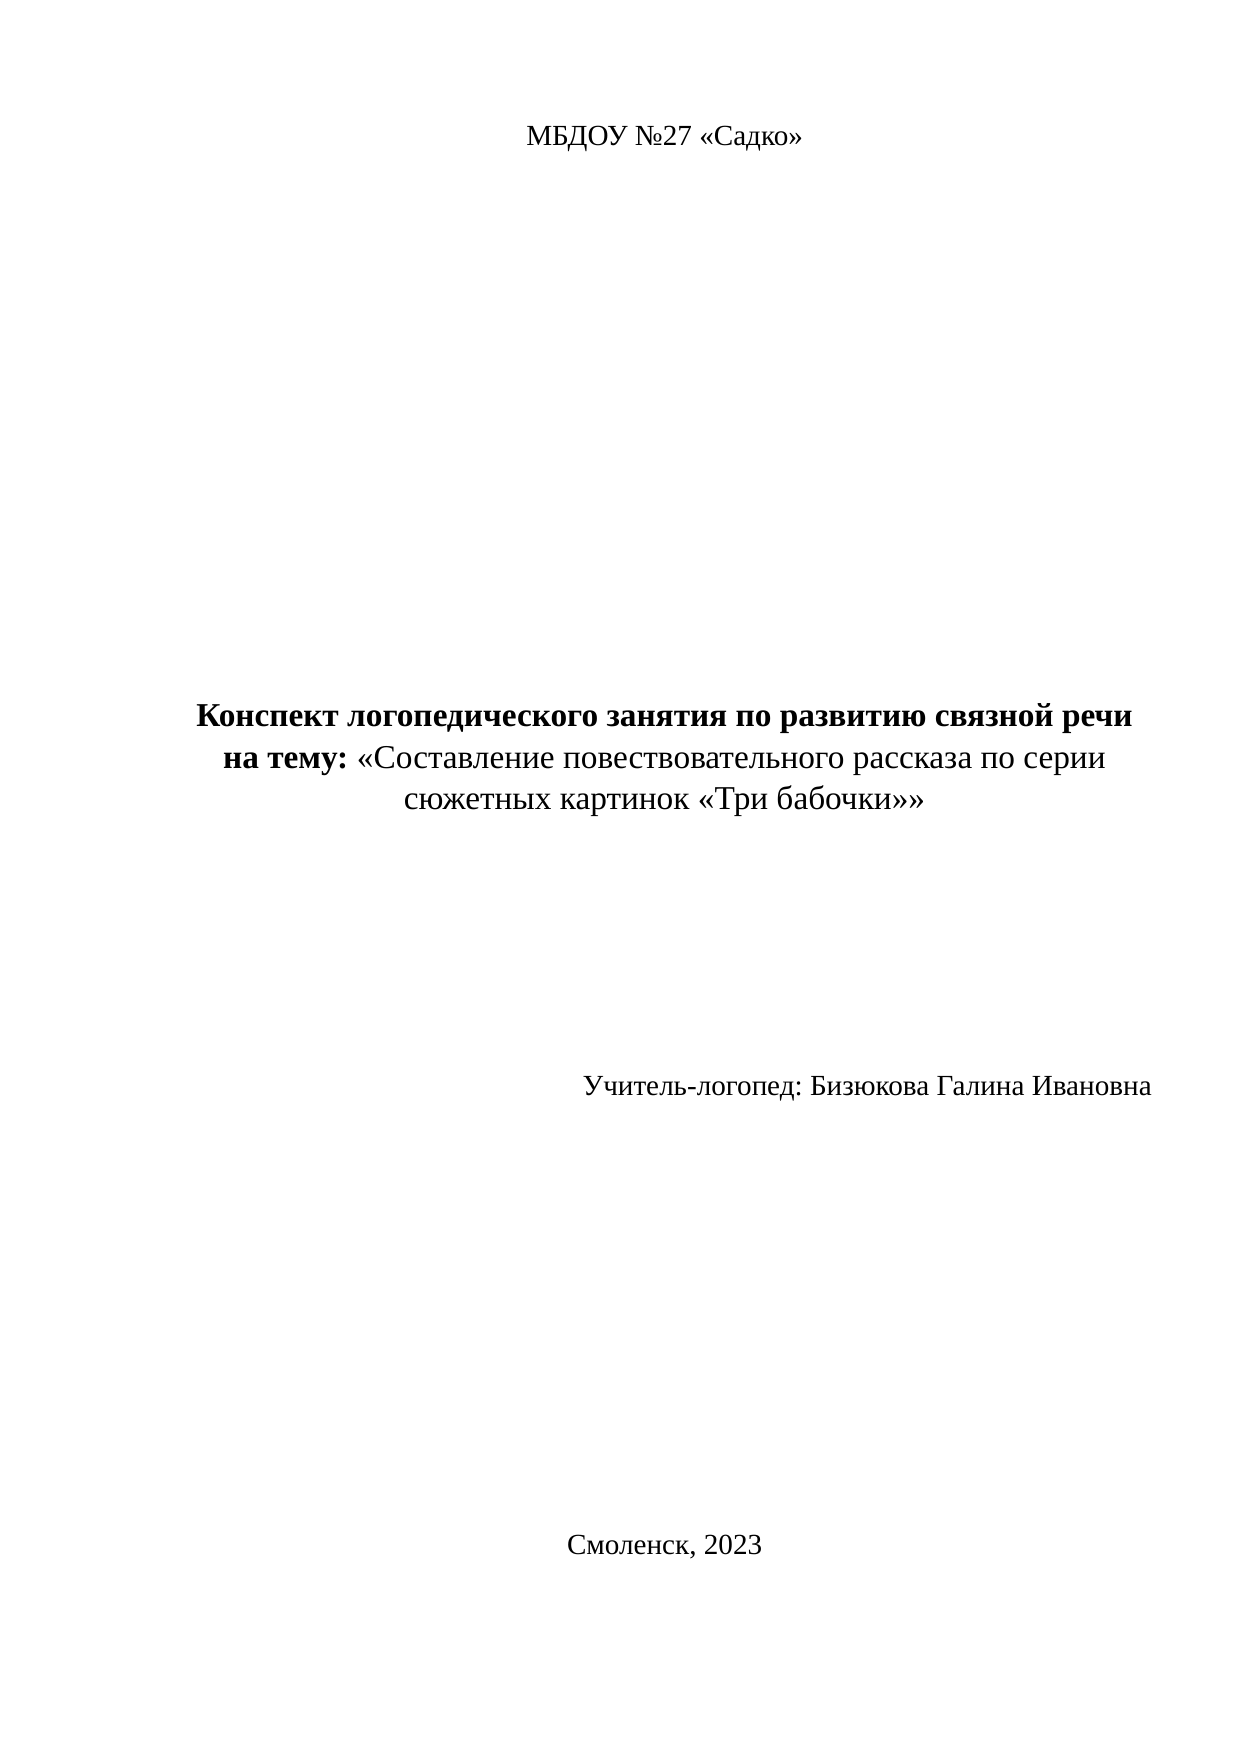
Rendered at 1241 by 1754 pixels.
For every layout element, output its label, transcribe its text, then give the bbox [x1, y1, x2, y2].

text МБДОУ №27 «Садко» [177, 118, 1152, 152]
text Смоленск, 2023 [177, 1527, 1152, 1561]
text Учитель-логопед: Бизюкова Галина Ивановна [177, 1068, 1152, 1102]
text Конспект логопедического занятия по развитию связной речи на тему: «Составление повествовательного рассказа по серии сюжетных картинок «Три бабочки»» [177, 696, 1152, 817]
